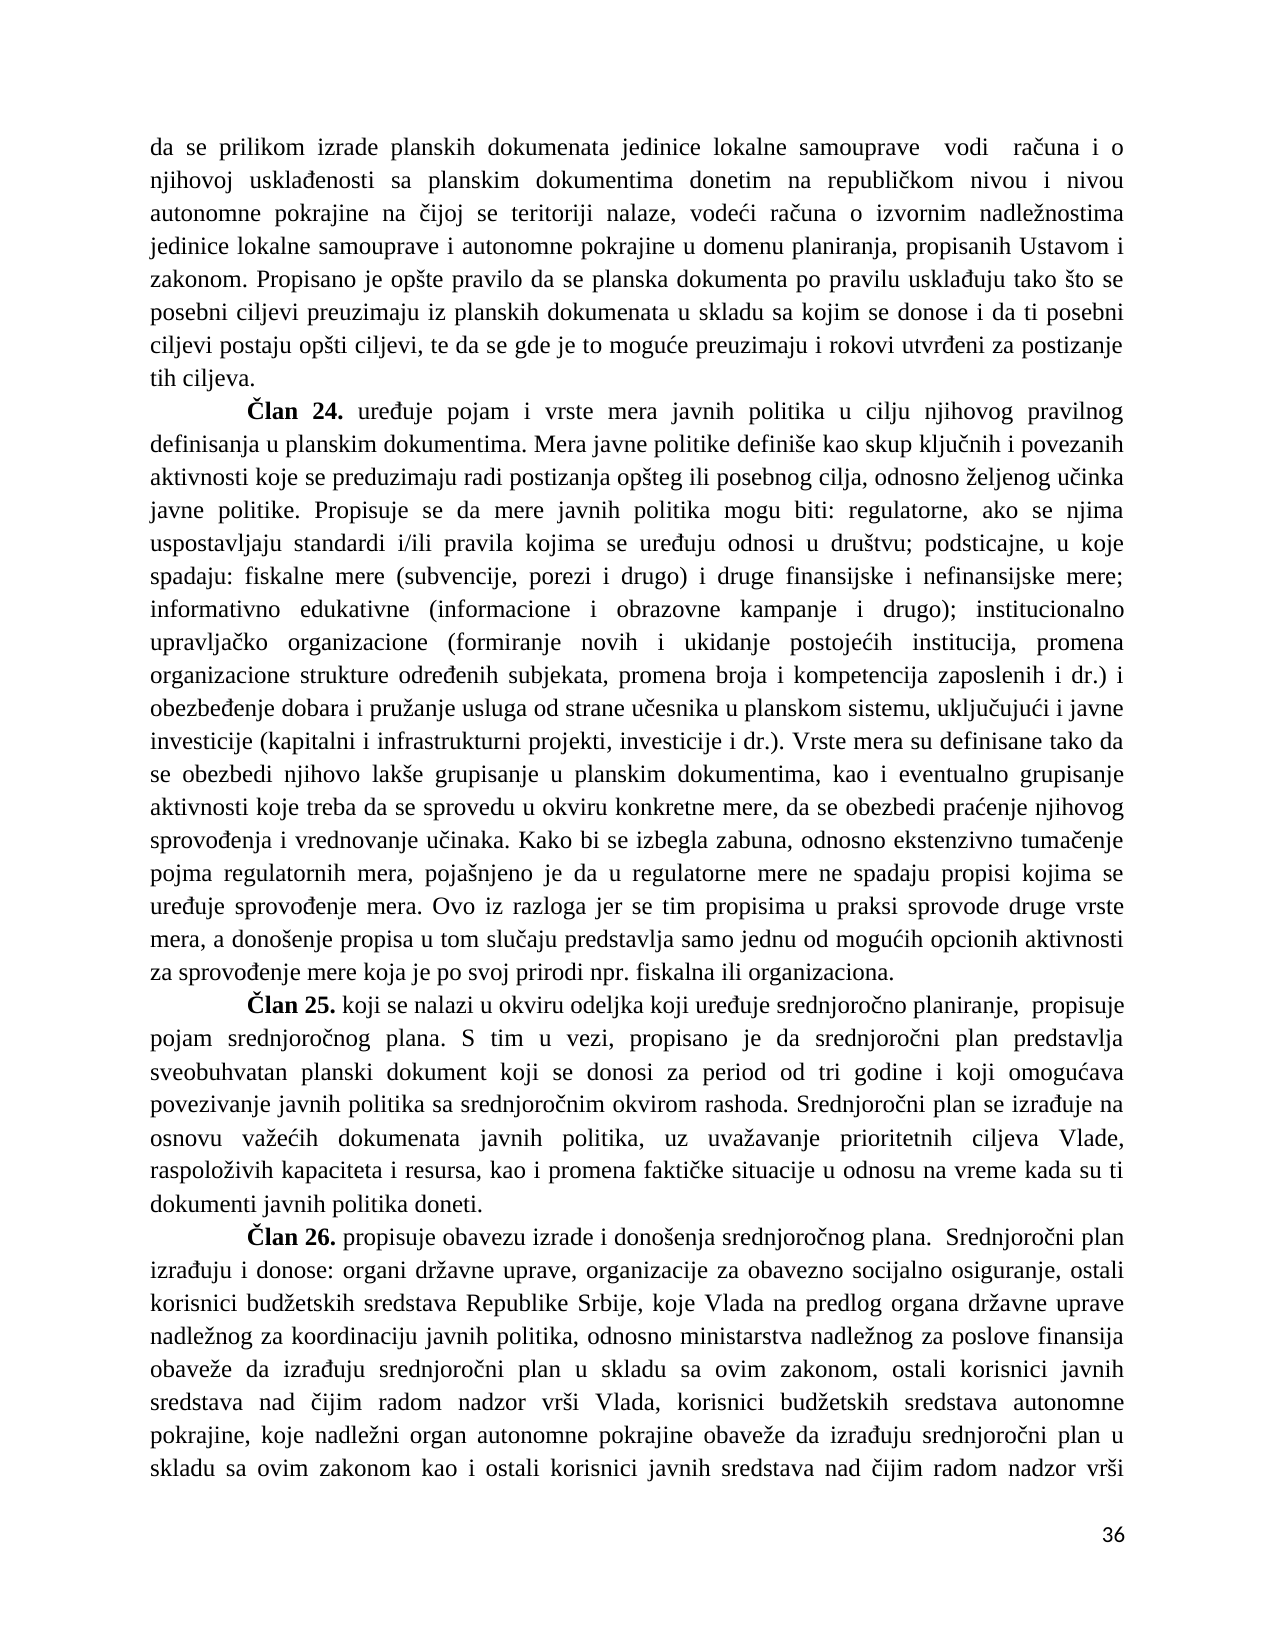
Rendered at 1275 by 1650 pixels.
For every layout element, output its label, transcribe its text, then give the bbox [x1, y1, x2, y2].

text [150, 1222, 1125, 1482]
text Član 24. uređuje pojam i vrste mera javnih politika u cilju njihovog pravilnog definisanja u planskim dokumentima. Mera javne politike definiše kao skup ključnih i povezanih aktivnosti koje se preduzimaju radi postizanja opšteg ili posebnog cilja, odnosno željenog učinka javne politike. Propisuje se da mere javnih politika mogu biti: regulatorne, ako se njima uspostavljaju standardi i/ili pravila kojima se uređuju odnosi u društvu; podsticajne, u koje spadaju: fiskalne mere (subvencije, porezi i drugo) i druge finansijske i nefinansijske mere; informativno edukativne (informacione i obrazovne kampanje i drugo); institucionalno upravljačko organizacione (formiranje novih i ukidanje postojećih institucija, promena organizacione strukture određenih subjekata, promena broja i kompetencija zaposlenih i dr.) i obezbeđenje dobara i pružanje usluga od strane učesnika u planskom sistemu, uključujući i javne investicije (kapitalni i infrastrukturni projekti, investicije i dr.). Vrste mera su definisane tako da se obezbedi njihovo lakše grupisanje u planskim dokumentima, kao i eventualno grupisanje aktivnosti koje treba da se sprovedu u okviru konkretne mere, da se obezbedi praćenje njihovog sprovođenja i vrednovanje učinaka. Kako bi se izbegla zabuna, odnosno ekstenzivno tumačenje pojma regulatornih mera, pojašnjeno je da u regulatorne mere ne spadaju propisi kojima se uređuje sprovođenje mera. Ovo iz razloga jer se tim propisima u praksi sprovode druge vrste mera, a donošenje propisa u tom slučaju predstavlja samo jednu od mogućih opcionih aktivnosti za sprovođenje mere koja je po svoj prirodi npr. fiskalna ili organizaciona. [150, 396, 1125, 986]
text Član 25. koji se nalazi u okviru odeljka koji uređuje srednjoročno planiranje, propisuje pojam srednjoročnog plana. S tim u vezi, propisano je da srednjoročni plan predstavlja sveobuhvatan planski dokument koji se donosi za period od tri godine i koji omogućava povezivanje javnih politika sa srednjoročnim okvirom rashoda. Srednjoročni plan se izrađuje na osnovu važećih dokumenata javnih politika, uz uvažavanje prioritetnih ciljeva Vlade, raspoloživih kapaciteta i resursa, kao i promena faktičke situacije u odnosu na vreme kada su ti dokumenti javnih politika doneti. [150, 991, 1125, 1217]
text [150, 132, 1125, 392]
